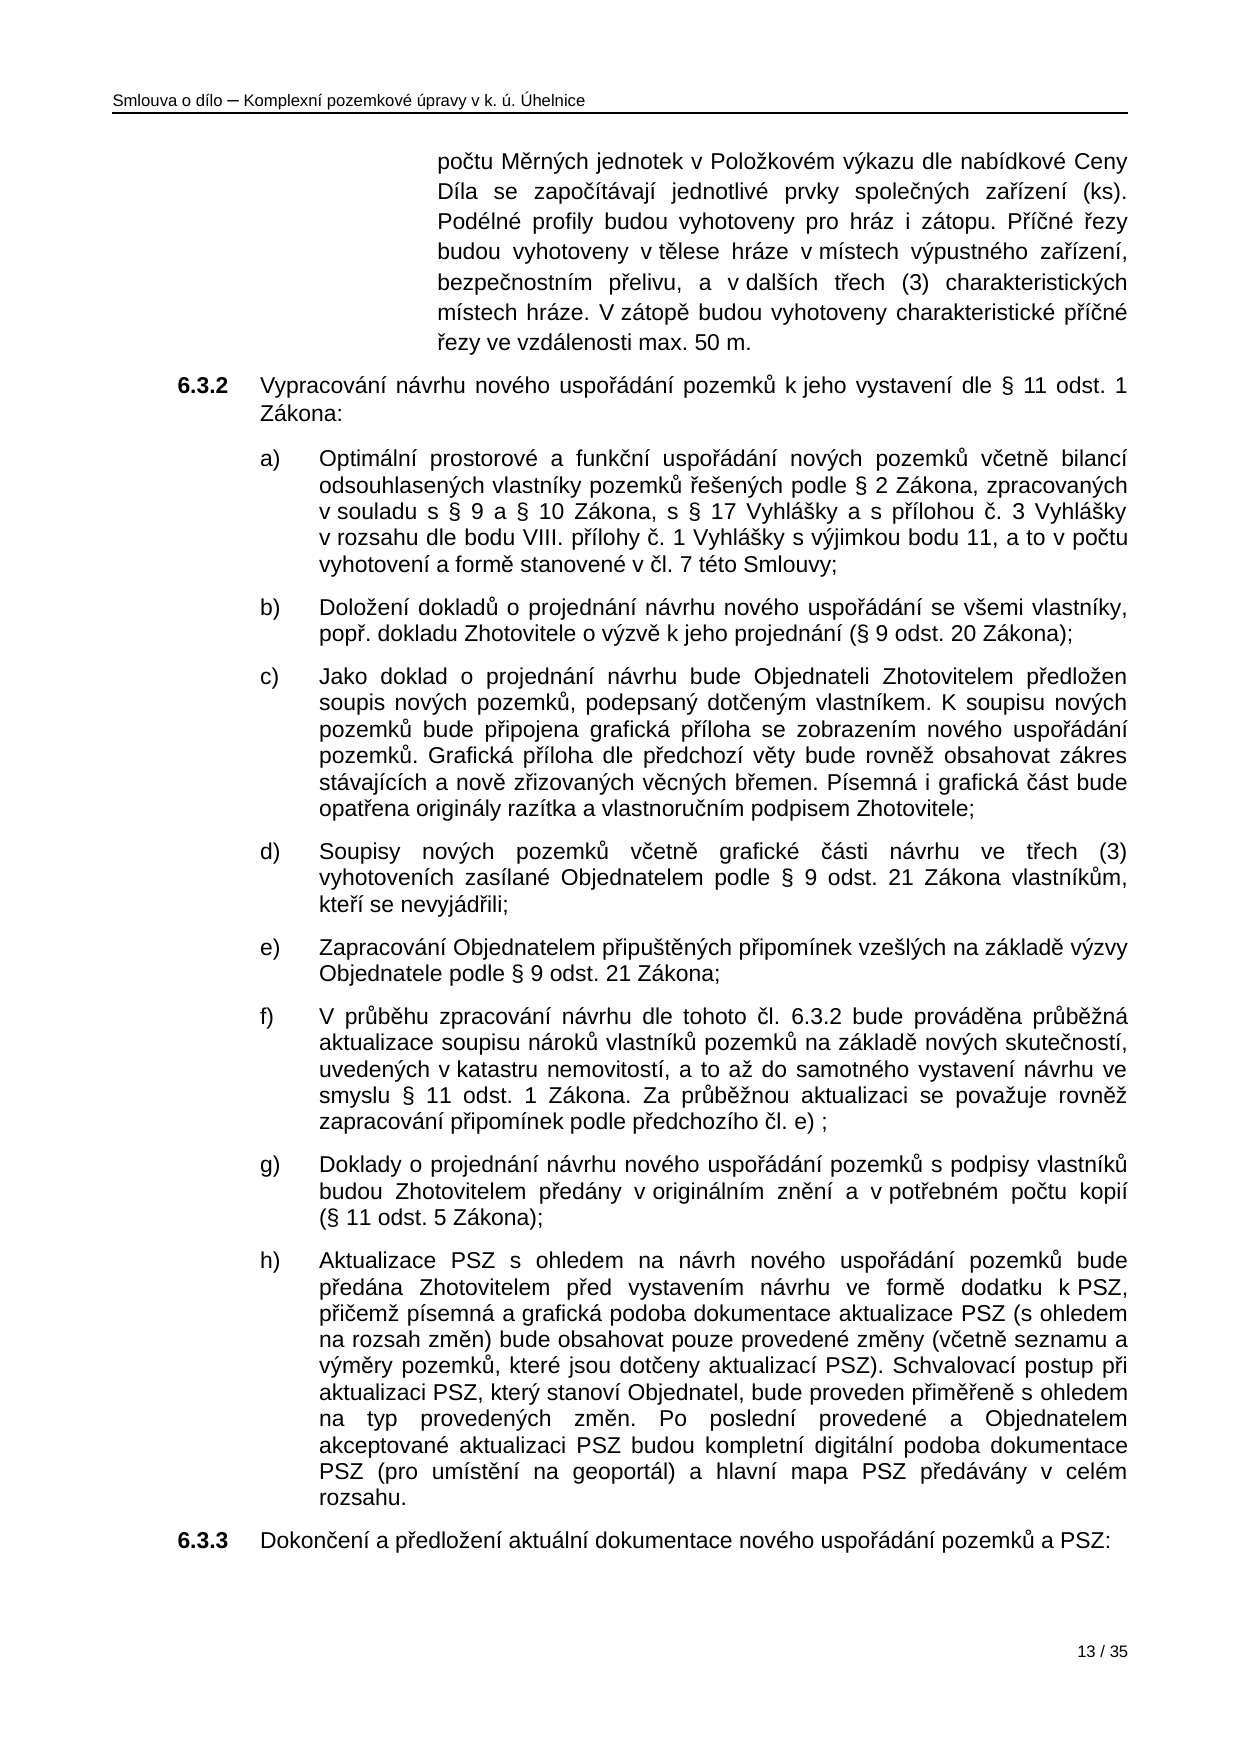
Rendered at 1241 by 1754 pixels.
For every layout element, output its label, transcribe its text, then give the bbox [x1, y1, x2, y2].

list V průběhu zpracování návrhu dle tohoto čl. 6.3.2 bude prováděna průběžná aktualizace soupisu nároků vlastníků pozemků na základě nových skutečností, uvedených v katastru nemovitostí, a to až do samotného vystavení návrhu ve smyslu § 11 odst. 1 Zákona. Za průběžnou aktualizaci se považuje rovněž zapracování připomínek podle předchozího čl. e) ; [260, 1003, 1128, 1135]
list Doklady o projednání návrhu nového uspořádání pozemků s podpisy vlastníků budou Zhotovitelem předány v originálním znění a v potřebném počtu kopií (§ 11 odst. 5 Zákona); [260, 1151, 1128, 1230]
text Dokončení a předložení aktuální dokumentace nového uspořádání pozemků a PSZ: [177, 1527, 1128, 1554]
list Zapracování Objednatelem připuštěných připomínek vzešlých na základě výzvy Objednatele podle § 9 odst. 21 Zákona; [260, 933, 1128, 986]
text Vypracování návrhu nového uspořádání pozemků k jeho vystavení dle § 11 odst. 1 Zákona: [177, 372, 1128, 426]
list Jako doklad o projednání návrhu bude Objednateli Zhotovitelem předložen soupis nových pozemků, podepsaný dotčeným vlastníkem. K soupisu nových pozemků bude připojena grafická příloha se zobrazením nového uspořádání pozemků. Grafická příloha dle předchozí věty bude rovněž obsahovat zákres stávajících a nově zřizovaných věcných břemen. Písemná i grafická část bude opatřena originály razítka a vlastnoručním podpisem Zhotovitele; [260, 663, 1128, 821]
list Soupisy nových pozemků včetně grafické části návrhu ve třech (3) vyhotoveních zasílané Objednatelem podle § 9 odst. 21 Zákona vlastníkům, kteří se nevyjádřili; [260, 838, 1128, 917]
list Doložení dokladů o projednání návrhu nového uspořádání se všemi vlastníky, popř. dokladu Zhotovitele o výzvě k jeho projednání (§ 9 odst. 20 Zákona); [260, 594, 1128, 646]
list Aktualizace PSZ s ohledem na návrh nového uspořádání pozemků bude předána Zhotovitelem před vystavením návrhu ve formě dodatku k PSZ, přičemž písemná a grafická podoba dokumentace aktualizace PSZ (s ohledem na rozsah změn) bude obsahovat pouze provedené změny (včetně seznamu a výměry pozemků, které jsou dotčeny aktualizací PSZ). Schvalovací postup při aktualizaci PSZ, který stanoví Objednatel, bude proveden přiměřeně s ohledem na typ provedených změn. Po poslední provedené a Objednatelem akceptované aktualizaci PSZ budou kompletní digitální podoba dokumentace PSZ (pro umístění na geoportál) a hlavní mapa PSZ předávány v celém rozsahu. [260, 1247, 1128, 1511]
list Optimální prostorové a funkční uspořádání nových pozemků včetně bilancí odsouhlasených vlastníky pozemků řešených podle § 2 Zákona, zpracovaných v souladu s § 9 a § 10 Zákona, s § 17 Vyhlášky a s přílohou č. 3 Vyhlášky v rozsahu dle bodu VIII. přílohy č. 1 Vyhlášky s výjimkou bodu 11, a to v počtu vyhotovení a formě stanovené v čl. 7 této Smlouvy; [260, 445, 1128, 577]
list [334, 148, 1128, 355]
